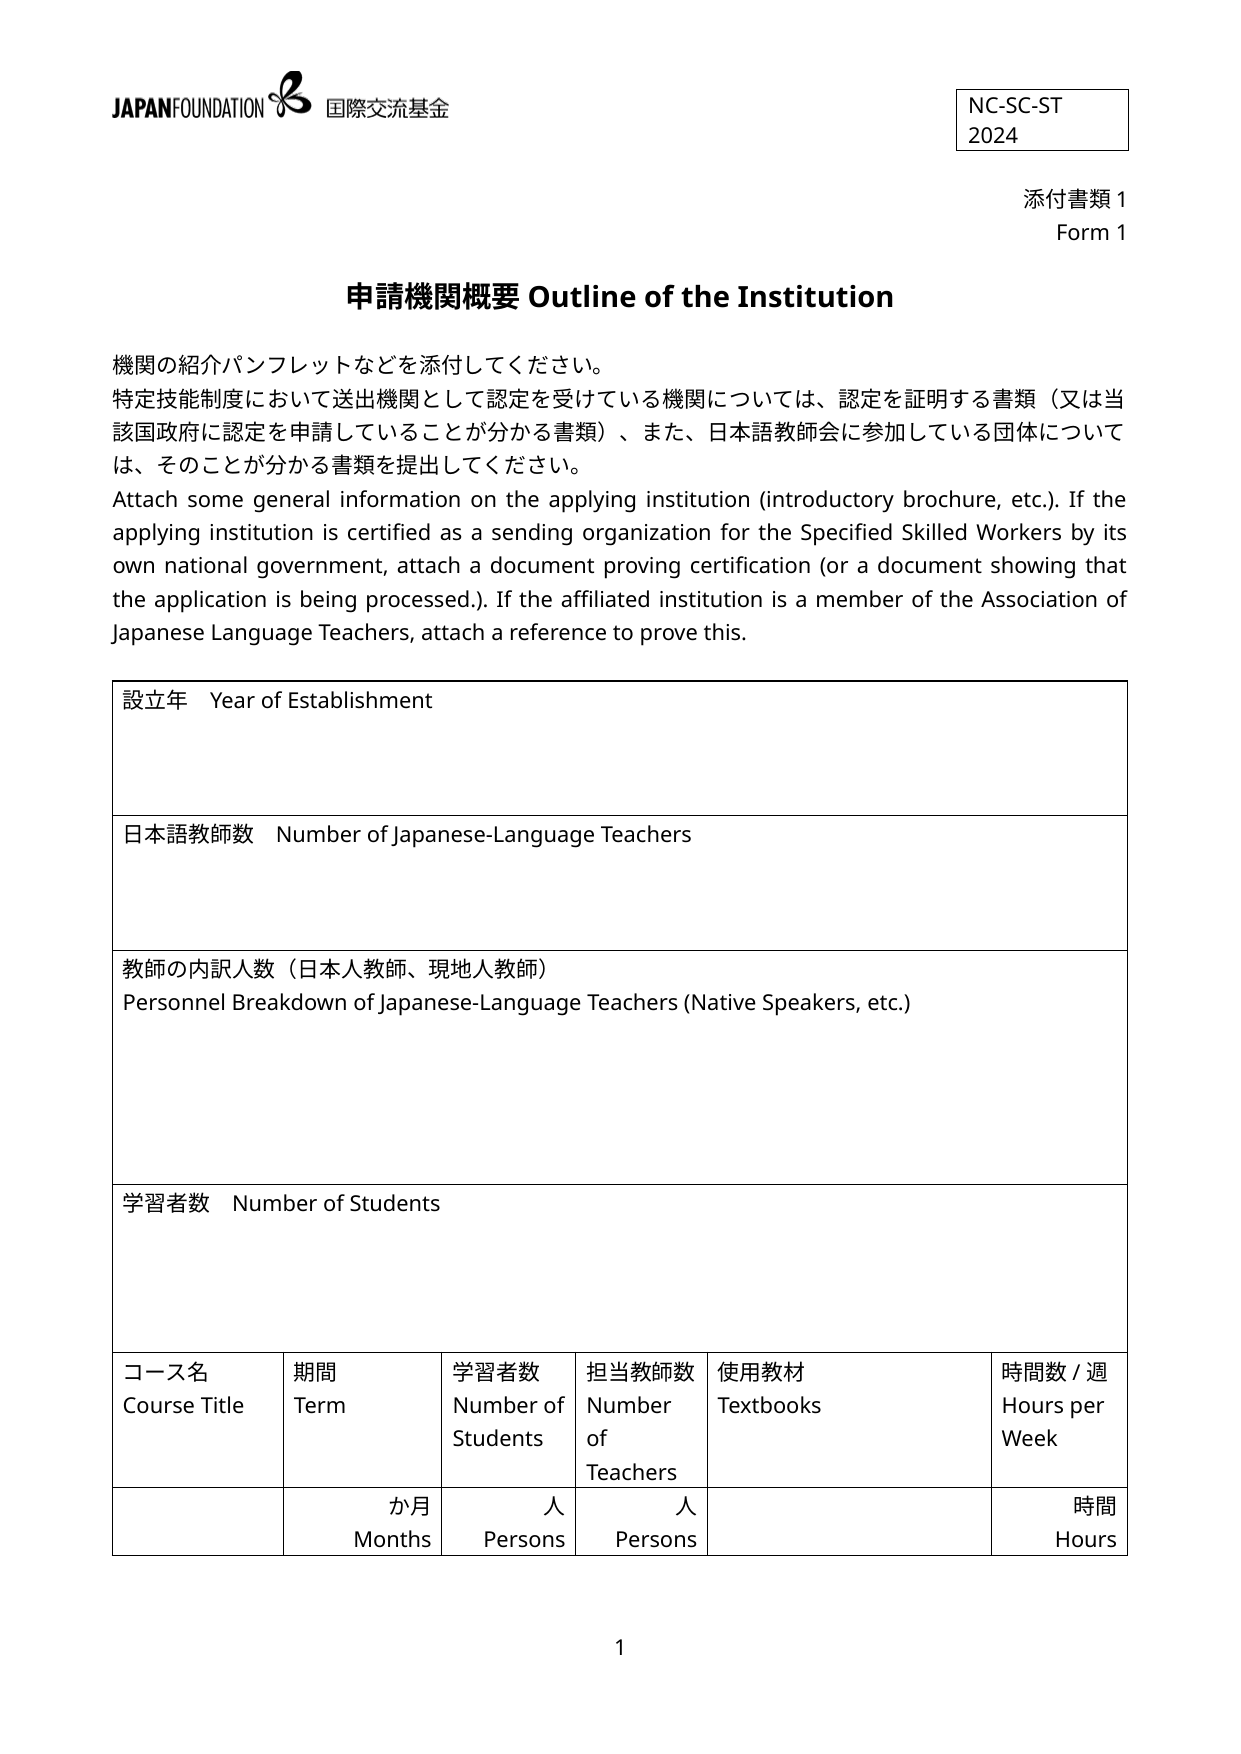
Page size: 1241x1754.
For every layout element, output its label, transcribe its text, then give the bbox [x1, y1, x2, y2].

table_header 設立年 Year of Establishment [113, 682, 1127, 815]
text 特定技能制度において送出機関として認定を受けている機関については、認定を証明する書類（又は当該国政府に認定を申請していることが分かる書類）、また、日本語教師会に参加している団体については、そのことが分かる書類を提出してください。 [112, 380, 1128, 480]
table_cell 教師の内訳人数（日本人教師、現地人教師） Personnel Breakdown of Japanese-Language Teachers (Native Speakers, etc.) [113, 951, 1127, 1184]
text Form 1 [112, 214, 1128, 247]
table_cell 時間数 / 週 Hours per Week [992, 1353, 1127, 1487]
table_cell コース名 Course Title [113, 1353, 283, 1487]
table_cell 学習者数 Number of Students [113, 1185, 1127, 1352]
text Attach some general information on the applying institution (introductory brochure, etc.). If the applying institution is certified as a sending organization for the Specified Skilled Workers by its own national government, attach a document proving certification (or a document showing that the application is being processed.). If the affiliated institution is a member of the Association of Japanese Language Teachers, attach a reference to prove this. [112, 480, 1128, 647]
table_cell 使用教材 Textbooks [708, 1353, 991, 1487]
table_cell 日本語教師数 Number of Japanese-Language Teachers [113, 816, 1127, 949]
table_cell 人 Persons [442, 1488, 575, 1555]
text 申請機関概要 Outline of the Institution [112, 280, 1128, 314]
table_cell 時間 Hours [992, 1488, 1127, 1555]
table_cell か月 Months [284, 1488, 441, 1555]
table_cell 期間 Term [284, 1353, 441, 1487]
text 添付書類 1 [112, 180, 1128, 214]
table_cell [708, 1488, 991, 1555]
table_cell 人 Persons [576, 1488, 707, 1555]
table_cell 学習者数 Number of Students [442, 1353, 575, 1487]
table_cell 担当教師数 Number of Teachers [576, 1353, 707, 1487]
table_cell [113, 1488, 283, 1555]
picture [112, 71, 449, 118]
text 機関の紹介パンフレットなどを添付してください。 [112, 347, 1128, 380]
